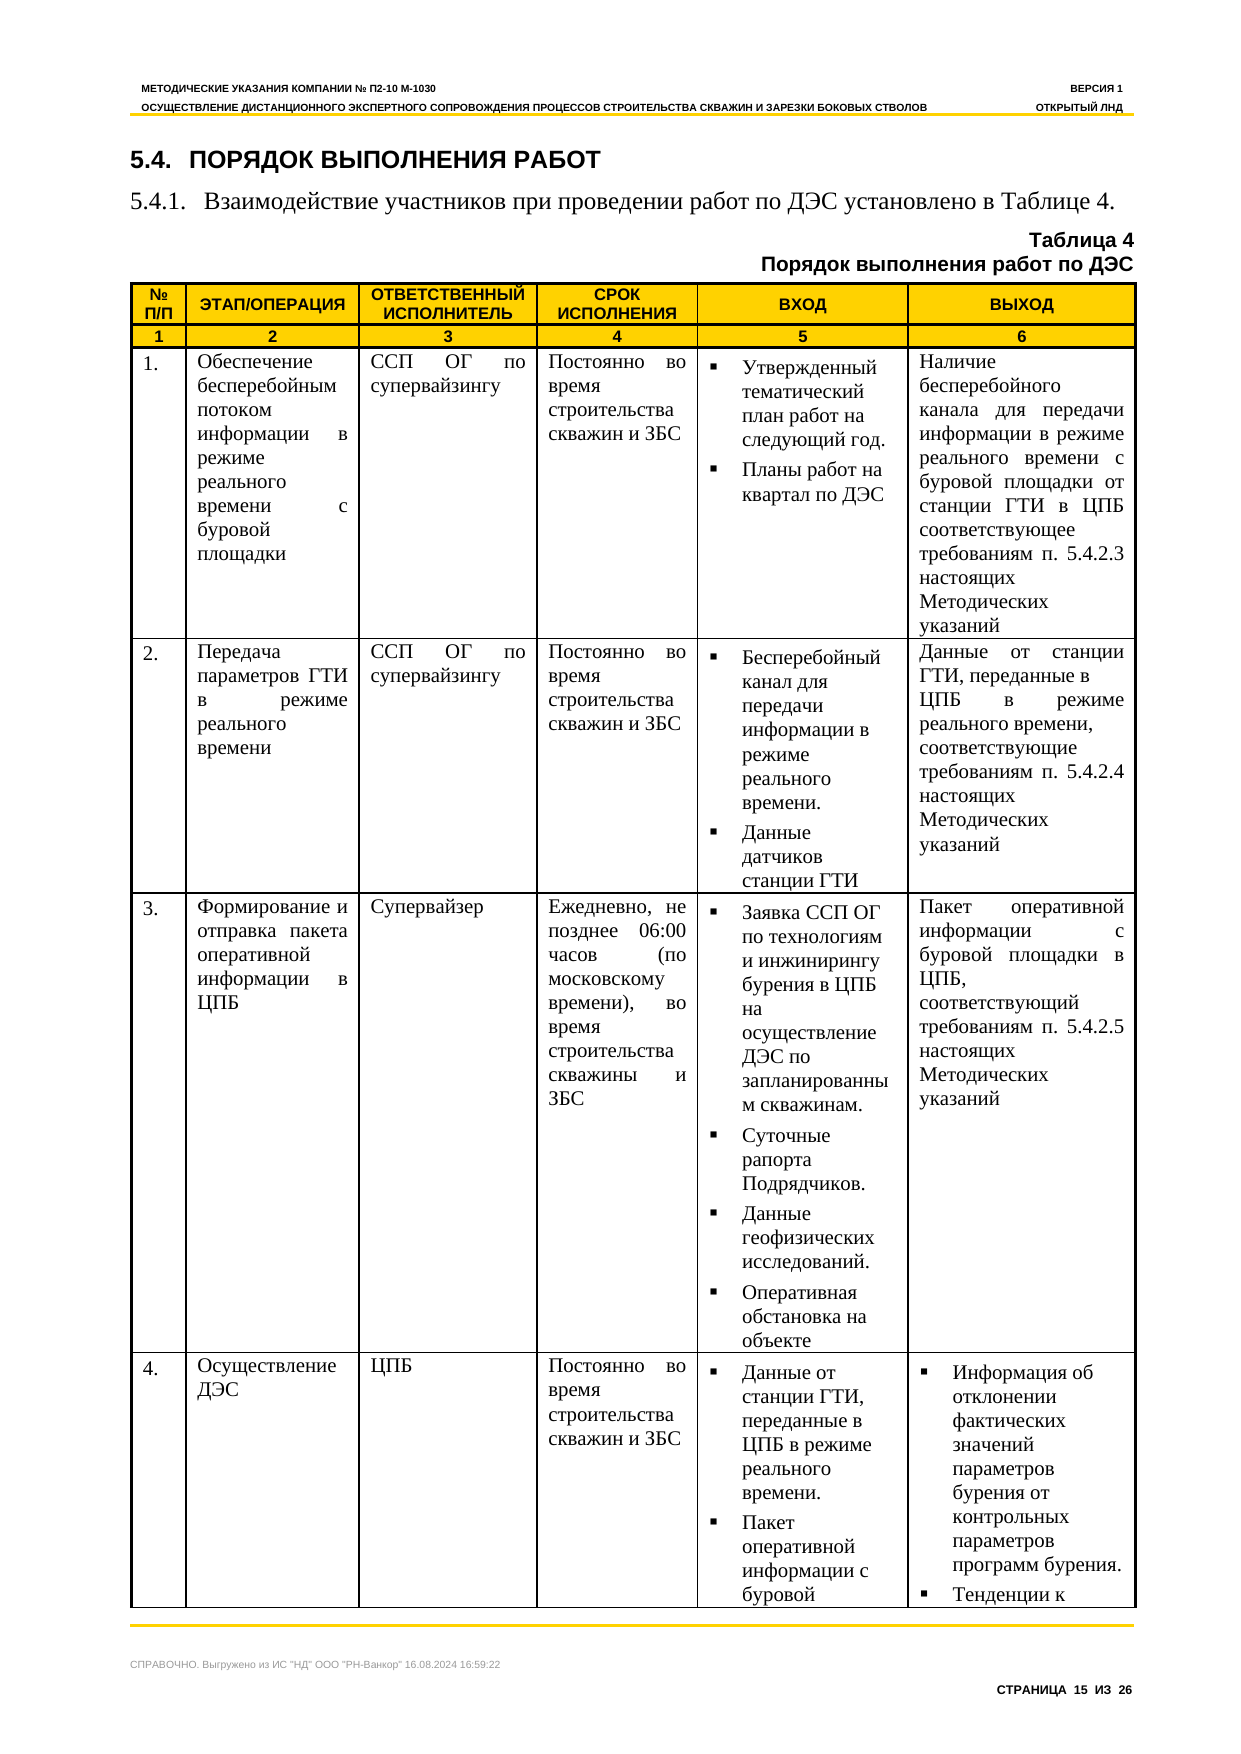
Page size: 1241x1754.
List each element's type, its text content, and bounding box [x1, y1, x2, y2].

table_cell 6 [909, 326, 1134, 346]
table_cell Утвержденный тематический план работ на следующий год. Планы работ на квартал по ДЭС [698, 349, 907, 637]
table_cell Ежедневно, не позднее 06:00 часов (по московскому времени), во время строительства скважины и ЗБС [538, 894, 697, 1352]
table_header № п/п [133, 285, 185, 323]
table_cell ССП ОГ по супервайзингу [360, 639, 536, 892]
table_cell Формирование и отправка пакета оперативной информации в ЦПБ [187, 894, 358, 1352]
table_cell 3. [133, 894, 185, 1352]
table_header Этап/Операция [187, 285, 358, 323]
table_cell 4. [133, 1353, 185, 1606]
table_cell Наличие бесперебойного канала для передачи информации в режиме реального времени с буровой площадки от станции ГТИ в ЦПБ соответствующее требованиям п. 5.4.2.3 настоящих Методических указаний [909, 349, 1134, 637]
table_cell Бесперебойный канал для передачи информации в режиме реального времени. Данные датчиков станции ГТИ [698, 639, 907, 892]
table_cell 2. [133, 639, 185, 892]
table_cell Супервайзер [360, 894, 536, 1352]
table_cell Постоянно во время строительства скважин и ЗБС [538, 349, 697, 637]
table_cell 3 [360, 326, 536, 346]
table_cell Обеспечение бесперебойным потоком информации в режиме реального времени с буровой площадки [187, 349, 358, 637]
table_cell Данные от станции ГТИ, переданные в ЦПБ в режиме реального времени, соответствующие требованиям п. 5.4.2.4 настоящих Методических указаний [909, 639, 1134, 892]
table_cell 1. [133, 349, 185, 637]
table_cell 5 [698, 326, 907, 346]
table_cell 4 [538, 326, 697, 346]
text Таблица 4 [130, 228, 1134, 252]
list ПОРЯДОК ВЫПОЛНЕНИЯ РАБОТ [130, 145, 1134, 174]
table_header ВЫХОД [909, 285, 1134, 323]
table_cell ЦПБ [360, 1353, 536, 1606]
table_cell ССП ОГ по супервайзингу [360, 349, 536, 637]
table_cell 1 [133, 326, 185, 346]
text Порядок выполнения работ по ДЭС [130, 252, 1134, 276]
table_cell 2 [187, 326, 358, 346]
list Взаимодействие участников при проведении работ по ДЭС установлено в Таблице 4. [130, 186, 1134, 215]
table_header ВХОД [698, 285, 907, 323]
table_header СРОК ИСПОЛНЕНИЯ [538, 285, 697, 323]
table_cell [909, 1353, 1134, 1606]
table_cell Передача параметров ГТИ в режиме реального времени [187, 639, 358, 892]
table_cell Заявка ССП ОГ по технологиям и инжинирингу бурения в ЦПБ на осуществление ДЭС по запланированным скважинам. Суточные рапорта Подрядчиков. Данные геофизических исследований. Оперативная обстановка на объекте [698, 894, 907, 1352]
table_cell Пакет оперативной информации с буровой площадки в ЦПБ, соответствующий требованиям п. 5.4.2.5 настоящих Методических указаний [909, 894, 1134, 1352]
table_cell Постоянно во время строительства скважин и ЗБС [538, 639, 697, 892]
table_cell Осуществление ДЭС [187, 1353, 358, 1606]
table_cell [538, 1353, 697, 1606]
table_header ОТВЕТСТВЕННЫЙ Исполнитель [360, 285, 536, 323]
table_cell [698, 1353, 907, 1606]
